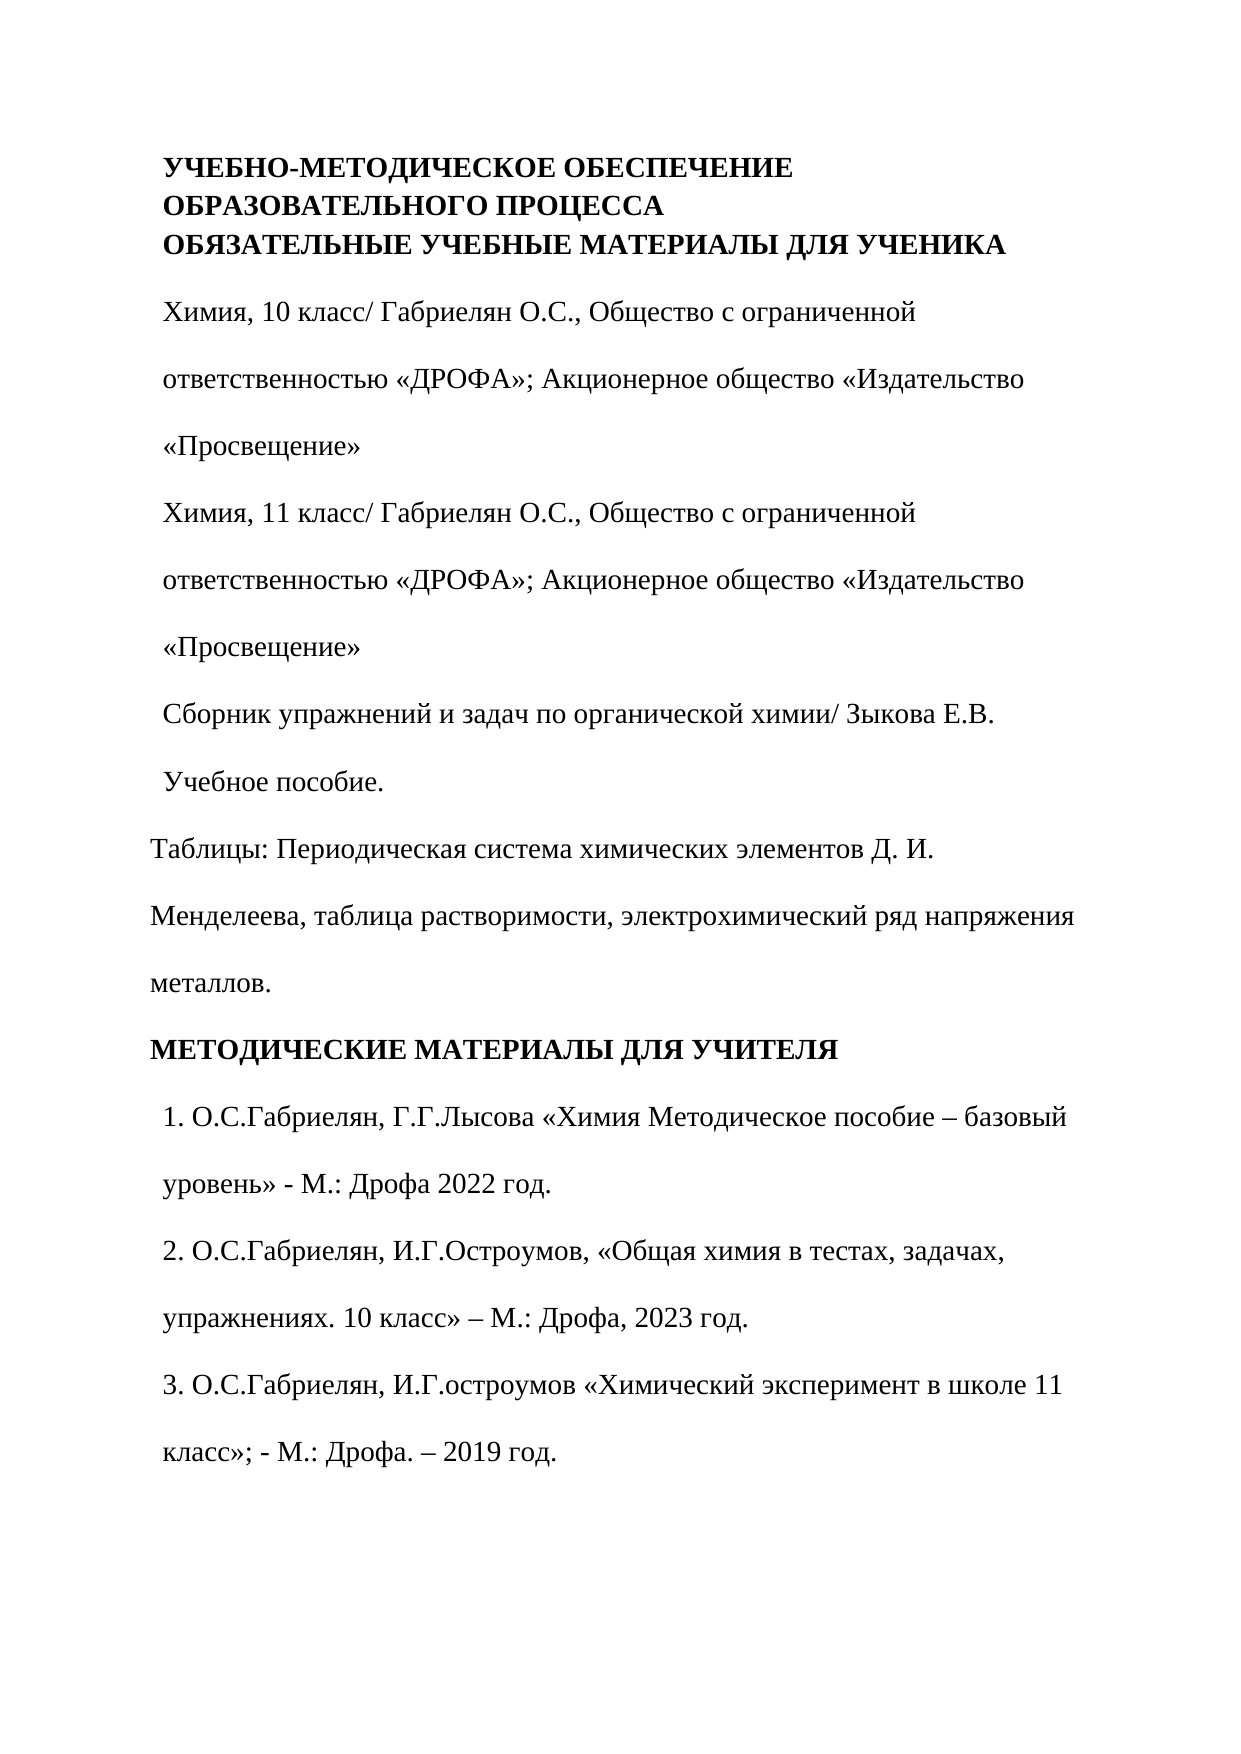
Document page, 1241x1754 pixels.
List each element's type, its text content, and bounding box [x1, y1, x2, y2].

text МЕТОДИЧЕСКИЕ МАТЕРИАЛЫ ДЛЯ УЧИТЕЛЯ [150, 1032, 1090, 1066]
text УЧЕБНО-МЕТОДИЧЕСКОЕ ОБЕСПЕЧЕНИЕ ОБРАЗОВАТЕЛЬНОГО ПРОЦЕССА [162, 150, 1090, 222]
text 1. О.С.Габриелян, Г.Г.Лысова «Химия Методическое пособие – базовый уровень» - М.: Дрофа 2022 год. [162, 1099, 1090, 1200]
text Таблицы: Периодическая система химических элементов Д. И. Менделеева, таблица растворимости, электрохимический ряд напряжения металлов. [150, 831, 1090, 998]
text Химия, 10 класс/ Габриелян О.С., Общество с ограниченной ответственностью «ДРОФА»; Акционерное общество «Издательство «Просвещение» [162, 294, 1090, 462]
text ОБЯЗАТЕЛЬНЫЕ УЧЕБНЫЕ МАТЕРИАЛЫ ДЛЯ УЧЕНИКА [162, 227, 1090, 261]
text 3. О.С.Габриелян, И.Г.остроумов «Химический эксперимент в школе 11 класс»; - М.: Дрофа. – 2019 год. [162, 1367, 1090, 1468]
text 2. О.С.Габриелян, И.Г.Остроумов, «Общая химия в тестах, задачах, упражнениях. 10 класс» – М.: Дрофа, 2023 год. [162, 1233, 1090, 1334]
text Химия, 11 класс/ Габриелян О.С., Общество с ограниченной ответственностью «ДРОФА»; Акционерное общество «Издательство «Просвещение»‌​ [162, 495, 1090, 663]
text Сборник упражнений и задач по органической химии/ Зыкова Е.В. Учебное пособие. [162, 697, 1090, 797]
